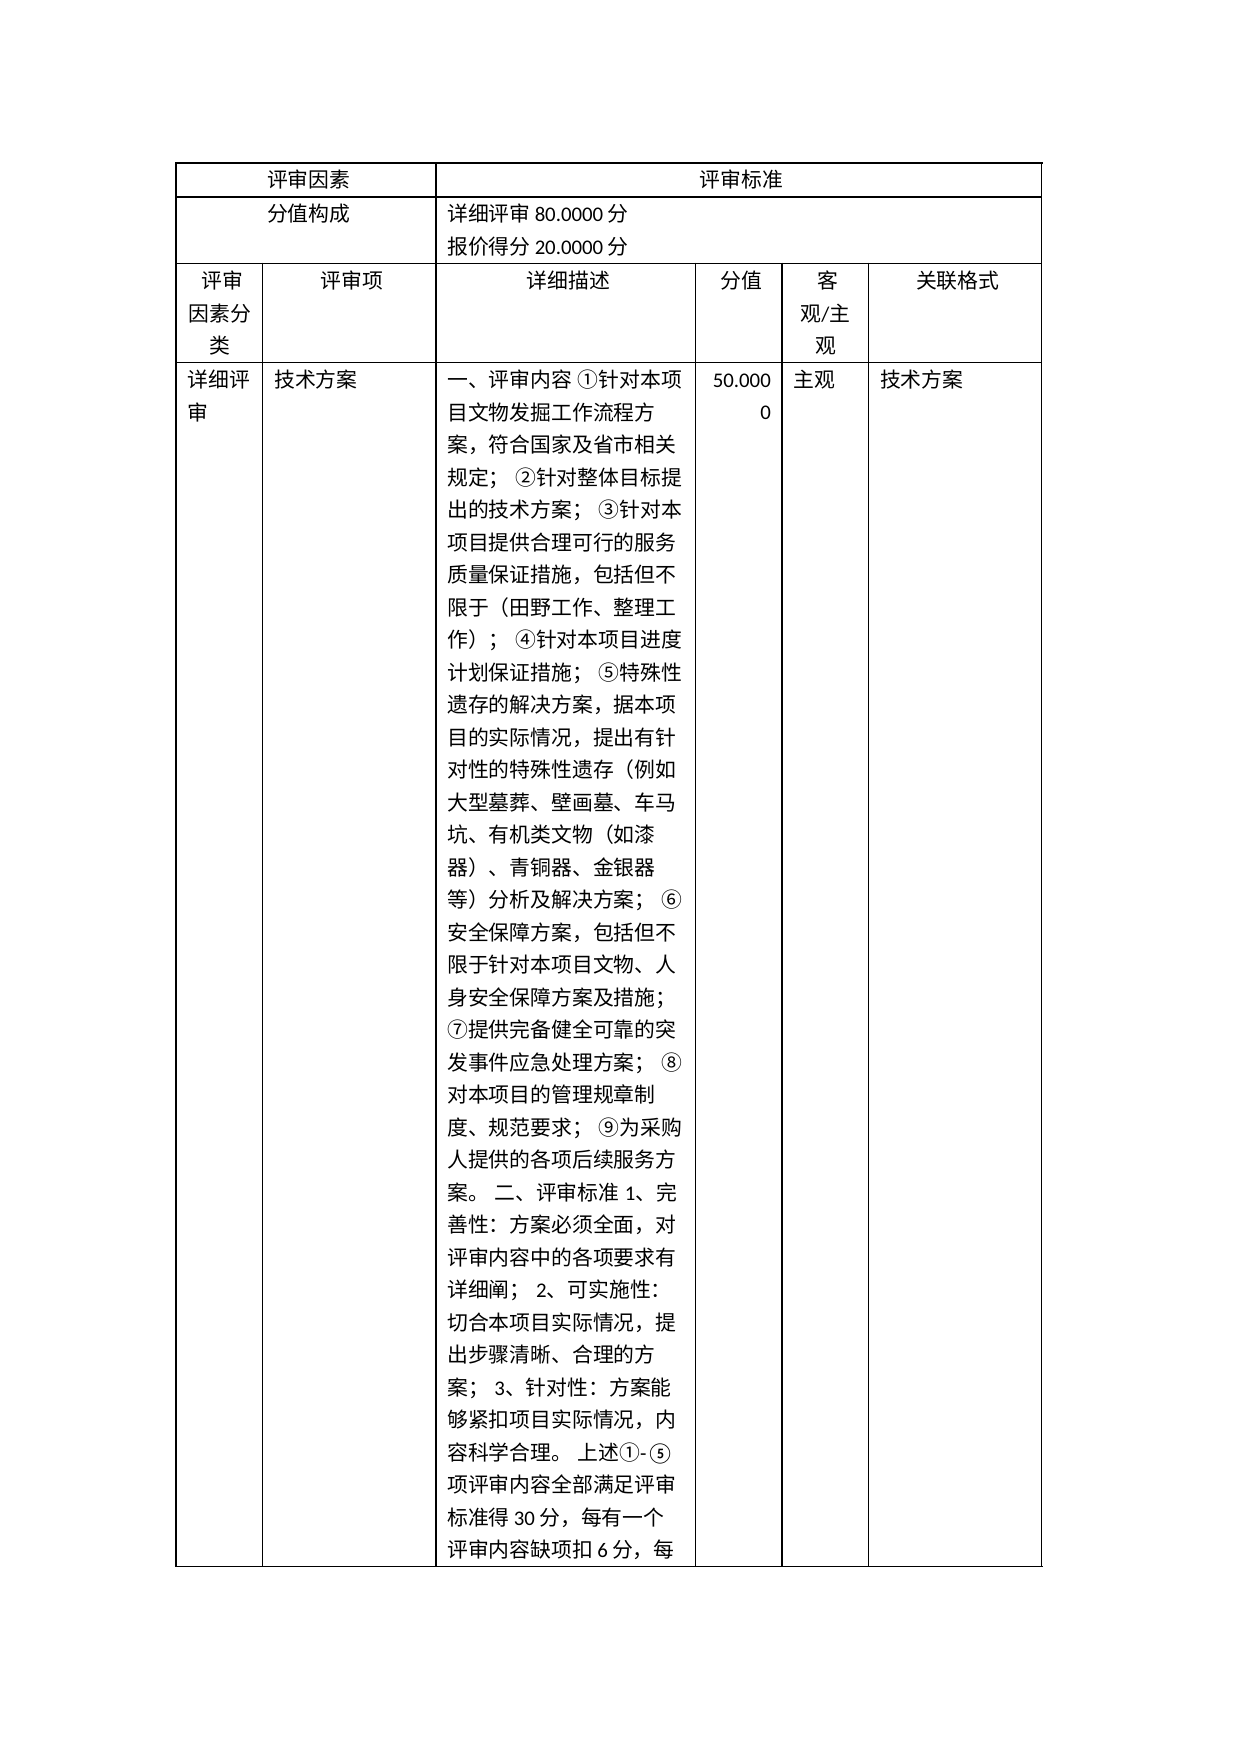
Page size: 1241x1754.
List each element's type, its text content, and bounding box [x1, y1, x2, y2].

table_cell 50.0000 [696, 363, 781, 1566]
table_cell 关联格式 [869, 264, 1041, 362]
table_cell 分值 [696, 264, 781, 362]
table_cell 客观/主观 [783, 264, 868, 362]
table_header 评审标准 [437, 164, 1041, 196]
table_cell 详细评审80.0000分 报价得分20.0000分 [437, 198, 1041, 263]
table_cell 评审项 [263, 264, 435, 362]
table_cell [437, 363, 695, 1566]
table_cell 详细评审 [177, 363, 262, 1566]
table_header 评审因素 [177, 164, 435, 196]
table_cell 主观 [783, 363, 868, 1566]
table_cell 分值构成 [177, 198, 435, 263]
table_cell 评审因素分类 [177, 264, 262, 362]
table_cell 技术方案 [869, 363, 1041, 1566]
table_cell 详细描述 [437, 264, 695, 362]
table_cell 技术方案 [263, 363, 435, 1566]
